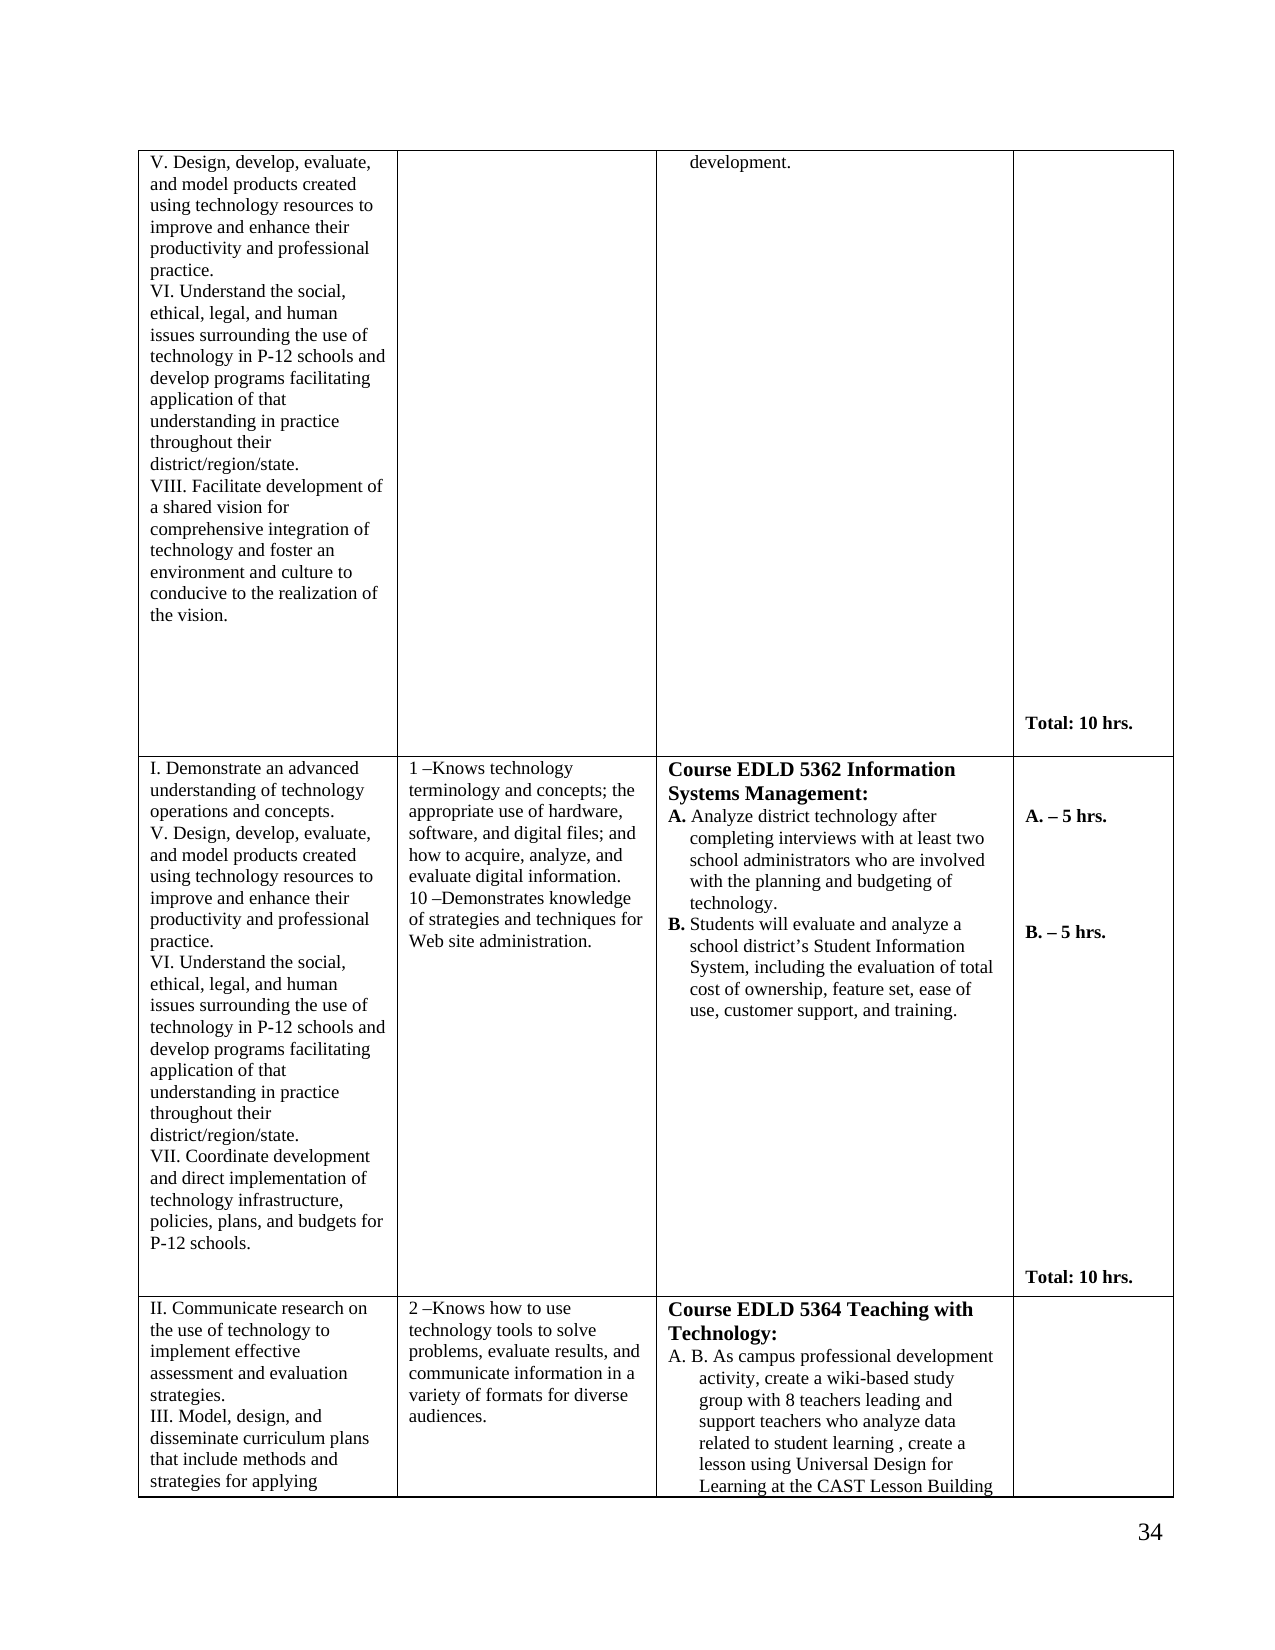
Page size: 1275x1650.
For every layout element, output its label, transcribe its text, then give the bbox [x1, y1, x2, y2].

table_cell Course EDLD 5362 Information Systems Management: A. Analyze district technology after completing interviews with at least two school administrators who are involved with the planning and budgeting of technology. B. Students will evaluate and analyze a school district’s Student Information System, including the evaluation of total cost of ownership, feature set, ease of use, customer support, and training. [657, 757, 1013, 1296]
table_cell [1014, 1297, 1173, 1496]
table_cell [657, 1297, 1013, 1496]
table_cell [657, 151, 1013, 756]
table_cell I. Demonstrate an advanced understanding of technology operations and concepts. V. Design, develop, evaluate, and model products created using technology resources to improve and enhance their productivity and professional practice. VI. Understand the social, ethical, legal, and human issues surrounding the use of technology in P-12 schools and develop programs facilitating application of that understanding in practice throughout their district/region/state. VII. Coordinate development and direct implementation of technology infrastructure, policies, plans, and budgets for P-12 schools. [139, 757, 397, 1296]
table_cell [398, 1297, 656, 1496]
table_cell A. – 5 hrs. B. – 5 hrs. Total: 10 hrs. [1014, 757, 1173, 1296]
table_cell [1014, 151, 1173, 756]
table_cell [139, 1297, 397, 1496]
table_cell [398, 151, 656, 756]
table_cell 1 –Knows technology terminology and concepts; the appropriate use of hardware, software, and digital files; and how to acquire, analyze, and evaluate digital information. 10 –Demonstrates knowledge of strategies and techniques for Web site administration. [398, 757, 656, 1296]
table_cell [139, 151, 397, 756]
